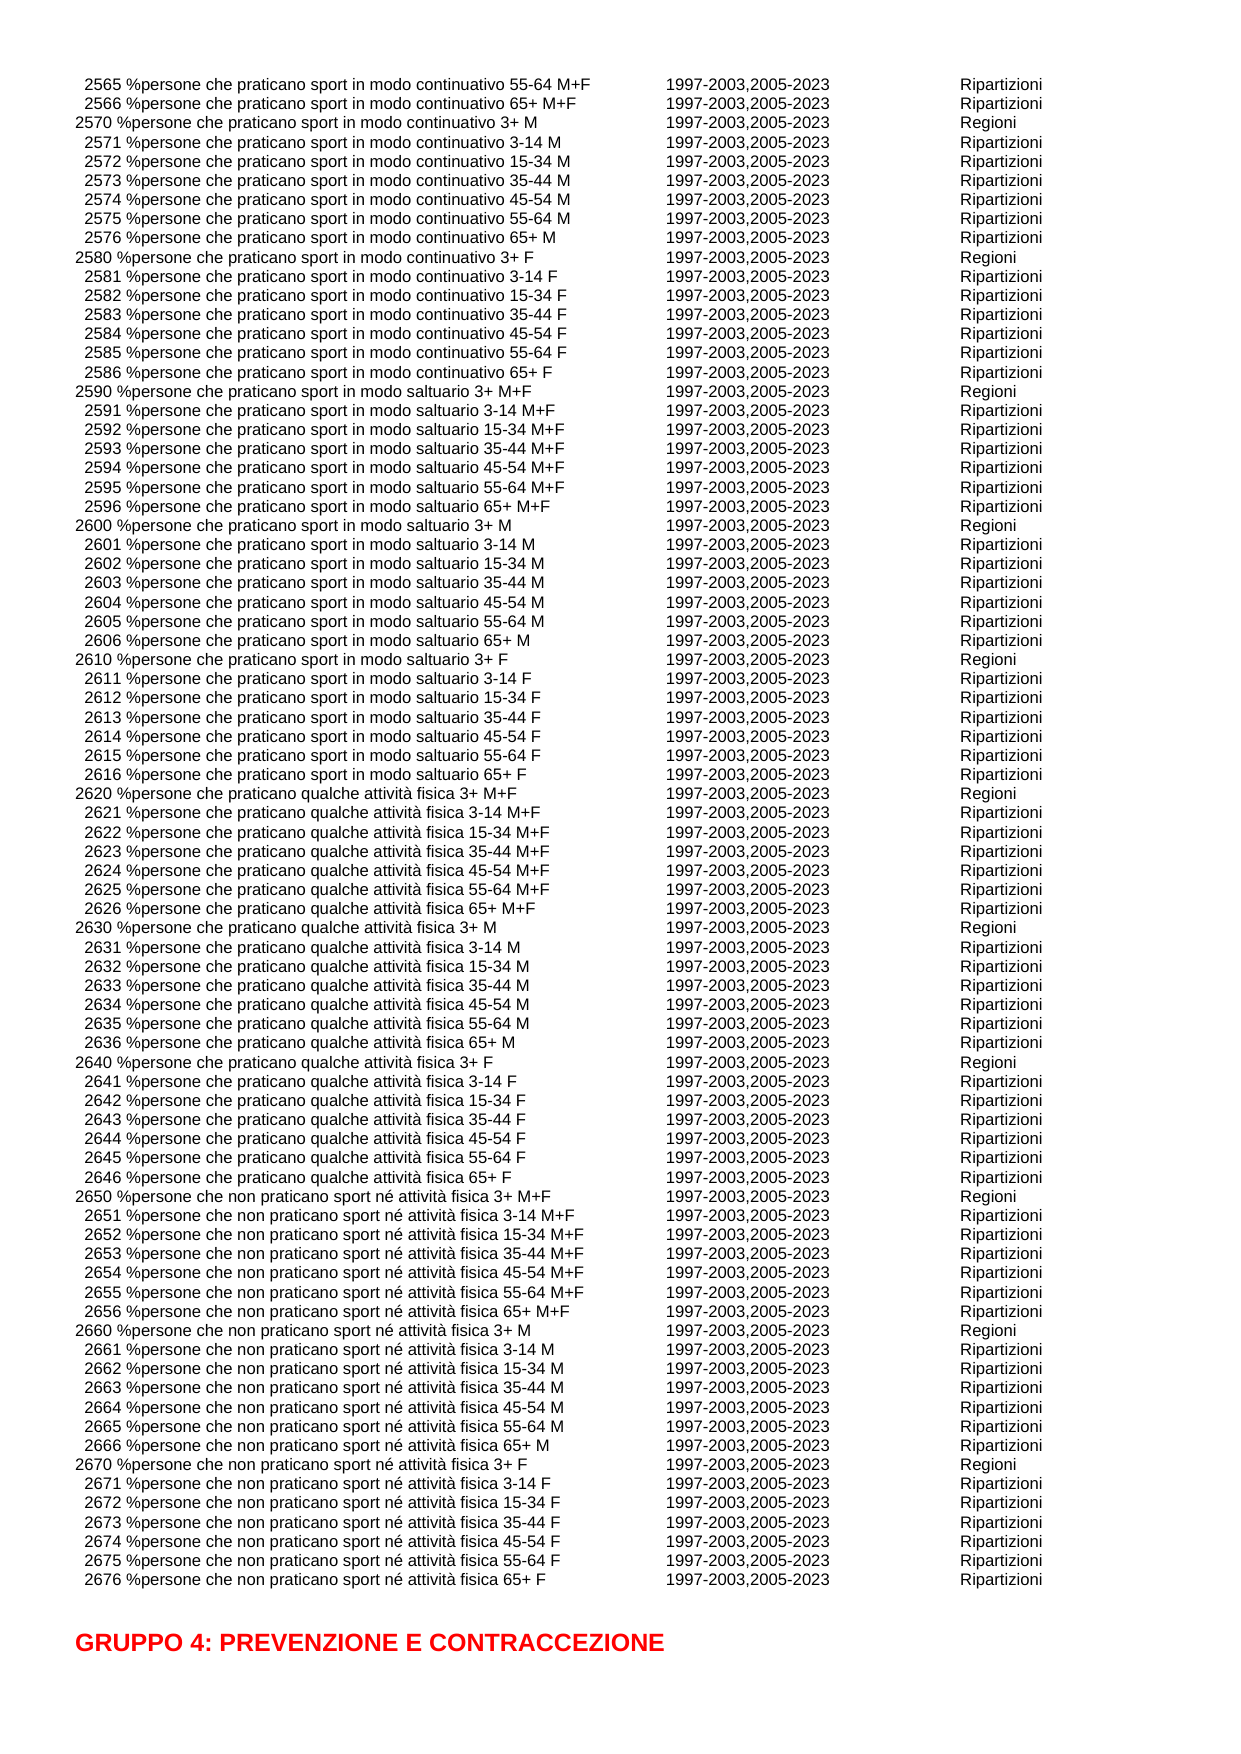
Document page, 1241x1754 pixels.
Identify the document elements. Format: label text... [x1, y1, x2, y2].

text 2594 %persone che praticano sport in modo saltuario 45-54 M+F 1997-2003,2005-2023 Ripartizioni [75, 458, 1165, 477]
text 2626 %persone che praticano qualche attività fisica 65+ M+F 1997-2003,2005-2023 Ripartizioni [75, 899, 1165, 918]
text 2602 %persone che praticano sport in modo saltuario 15- 1997-2003,2005-2023 Ripartizioni [75, 554, 1165, 573]
text 2665 %persone che non praticano sport né attività fisica 55- 1997-2003,2005-2023 Ripartizioni [75, 1417, 1165, 1436]
text 2653 %persone che non praticano sport né attività fisica 35-44 M+F 1997-2003,2005-2023 Ripartizioni [75, 1244, 1165, 1263]
text 2675 %persone che non praticano sport né attività fisica 55- 1997-2003,2005-2023 Ripartizioni [75, 1551, 1165, 1570]
text 2572 %persone che praticano sport in modo continuativo 15- 1997-2003,2005-2023 Ripartizioni [75, 152, 1165, 171]
text 2650 %persone che non praticano sport né attività fisica 3+ M+F 1997-2003,2005-2023 Regioni [75, 1187, 1165, 1206]
text 2612 %persone che praticano sport in modo saltuario 15- 1997-2003,2005-2023 Ripartizioni [75, 688, 1165, 707]
text 2645 %persone che praticano qualche attività fisica 55- 1997-2003,2005-2023 Ripartizioni [75, 1148, 1165, 1167]
text 2576 %persone che praticano sport in modo continuativo 65+ M 1997-2003,2005-2023 Ripartizioni [75, 228, 1165, 247]
text 2666 %persone che non praticano sport né attività fisica 65+ M 1997-2003,2005-2023 Ripartizioni [75, 1436, 1165, 1455]
text 2571 %persone che praticano sport in modo continuativo 3-14 M 1997-2003,2005-2023 Ripartizioni [75, 132, 1165, 152]
text 2606 %persone che praticano sport in modo saltuario 65+ M 1997-2003,2005-2023 Ripartizioni [75, 631, 1165, 650]
text 2592 %persone che praticano sport in modo saltuario 15-34 M+F 1997-2003,2005-2023 Ripartizioni [75, 420, 1165, 439]
text 2662 %persone che non praticano sport né attività fisica 15- 1997-2003,2005-2023 Ripartizioni [75, 1359, 1165, 1378]
text 2654 %persone che non praticano sport né attività fisica 45-54 M+F 1997-2003,2005-2023 Ripartizioni [75, 1263, 1165, 1282]
text 2631 %persone che praticano qualche attività fisica 3-14 M 1997-2003,2005-2023 Ripartizioni [75, 937, 1165, 957]
text 2595 %persone che praticano sport in modo saltuario 55-64 M+F 1997-2003,2005-2023 Ripartizioni [75, 477, 1165, 497]
text 2565 %persone che praticano sport in modo continuativo 55-64 M+F 1997-2003,2005-2023 Ripartizioni [75, 75, 1165, 94]
text 2671 %persone che non praticano sport né attività fisica 3-14 F 1997-2003,2005-2023 Ripartizioni [75, 1474, 1165, 1493]
text 2633 %persone che praticano qualche attività fisica 35- 1997-2003,2005-2023 Ripartizioni [75, 976, 1165, 995]
text 2622 %persone che praticano qualche attività fisica 15-34 M+F 1997-2003,2005-2023 Ripartizioni [75, 822, 1165, 842]
text 2581 %persone che praticano sport in modo continuativo 3-14 F 1997-2003,2005-2023 Ripartizioni [75, 267, 1165, 286]
text 2634 %persone che praticano qualche attività fisica 45- 1997-2003,2005-2023 Ripartizioni [75, 995, 1165, 1014]
text 2614 %persone che praticano sport in modo saltuario 45- 1997-2003,2005-2023 Ripartizioni [75, 727, 1165, 746]
text 2623 %persone che praticano qualche attività fisica 35-44 M+F 1997-2003,2005-2023 Ripartizioni [75, 842, 1165, 861]
text 2620 %persone che praticano qualche attività fisica 3+ M+F 1997-2003,2005-2023 Regioni [75, 784, 1165, 803]
text 2624 %persone che praticano qualche attività fisica 45-54 M+F 1997-2003,2005-2023 Ripartizioni [75, 861, 1165, 880]
text 2672 %persone che non praticano sport né attività fisica 15- 1997-2003,2005-2023 Ripartizioni [75, 1493, 1165, 1512]
text 2590 %persone che praticano sport in modo saltuario 3+ M+F 1997-2003,2005-2023 Regioni [75, 382, 1165, 401]
text 2674 %persone che non praticano sport né attività fisica 45- 1997-2003,2005-2023 Ripartizioni [75, 1532, 1165, 1551]
text 2670 %persone che non praticano sport né attività fisica 3+ F 1997-2003,2005-2023 Regioni [75, 1455, 1165, 1474]
text 2655 %persone che non praticano sport né attività fisica 55-64 M+F 1997-2003,2005-2023 Ripartizioni [75, 1282, 1165, 1302]
text 2625 %persone che praticano qualche attività fisica 55-64 M+F 1997-2003,2005-2023 Ripartizioni [75, 880, 1165, 899]
text 2660 %persone che non praticano sport né attività fisica 3+ M 1997-2003,2005-2023 Regioni [75, 1321, 1165, 1340]
text 2664 %persone che non praticano sport né attività fisica 45- 1997-2003,2005-2023 Ripartizioni [75, 1397, 1165, 1417]
text 2632 %persone che praticano qualche attività fisica 15- 1997-2003,2005-2023 Ripartizioni [75, 957, 1165, 976]
text 2635 %persone che praticano qualche attività fisica 55- 1997-2003,2005-2023 Ripartizioni [75, 1014, 1165, 1033]
text 2605 %persone che praticano sport in modo saltuario 55- 1997-2003,2005-2023 Ripartizioni [75, 612, 1165, 631]
text 2640 %persone che praticano qualche attività fisica 3+ F 1997-2003,2005-2023 Regioni [75, 1052, 1165, 1072]
text 2621 %persone che praticano qualche attività fisica 3-14 M+F 1997-2003,2005-2023 Ripartizioni [75, 803, 1165, 822]
text 2673 %persone che non praticano sport né attività fisica 35- 1997-2003,2005-2023 Ripartizioni [75, 1512, 1165, 1532]
text 2661 %persone che non praticano sport né attività fisica 3-14 M 1997-2003,2005-2023 Ripartizioni [75, 1340, 1165, 1359]
text 2582 %persone che praticano sport in modo continuativo 15- 1997-2003,2005-2023 Ripartizioni [75, 286, 1165, 305]
text 2575 %persone che praticano sport in modo continuativo 55- 1997-2003,2005-2023 Ripartizioni [75, 209, 1165, 228]
text 2630 %persone che praticano qualche attività fisica 3+ M 1997-2003,2005-2023 Regioni [75, 918, 1165, 937]
text 2646 %persone che praticano qualche attività fisica 65+ F 1997-2003,2005-2023 Ripartizioni [75, 1167, 1165, 1187]
text 2570 %persone che praticano sport in modo continuativo 3+ M 1997-2003,2005-2023 Regioni [75, 113, 1165, 132]
text 2566 %persone che praticano sport in modo continuativo 65+ M+F 1997-2003,2005-2023 Ripartizioni [75, 94, 1165, 113]
text 2656 %persone che non praticano sport né attività fisica 65+ M+F 1997-2003,2005-2023 Ripartizioni [75, 1302, 1165, 1321]
text 2591 %persone che praticano sport in modo saltuario 3-14 M+F 1997-2003,2005-2023 Ripartizioni [75, 401, 1165, 420]
text 2604 %persone che praticano sport in modo saltuario 45- 1997-2003,2005-2023 Ripartizioni [75, 592, 1165, 612]
text 2652 %persone che non praticano sport né attività fisica 15-34 M+F 1997-2003,2005-2023 Ripartizioni [75, 1225, 1165, 1244]
text 2636 %persone che praticano qualche attività fisica 65+ M 1997-2003,2005-2023 Ripartizioni [75, 1033, 1165, 1052]
text 2593 %persone che praticano sport in modo saltuario 35-44 M+F 1997-2003,2005-2023 Ripartizioni [75, 439, 1165, 458]
text 2584 %persone che praticano sport in modo continuativo 45- 1997-2003,2005-2023 Ripartizioni [75, 324, 1165, 343]
text 2603 %persone che praticano sport in modo saltuario 35- 1997-2003,2005-2023 Ripartizioni [75, 573, 1165, 592]
text 2641 %persone che praticano qualche attività fisica 3-14 F 1997-2003,2005-2023 Ripartizioni [75, 1072, 1165, 1091]
text 2644 %persone che praticano qualche attività fisica 45- 1997-2003,2005-2023 Ripartizioni [75, 1129, 1165, 1148]
text 2586 %persone che praticano sport in modo continuativo 65+ F 1997-2003,2005-2023 Ripartizioni [75, 362, 1165, 382]
text 2601 %persone che praticano sport in modo saltuario 3-14 M 1997-2003,2005-2023 Ripartizioni [75, 535, 1165, 554]
text 2676 %persone che non praticano sport né attività fisica 65+ F 1997-2003,2005-2023 Ripartizioni [75, 1570, 1165, 1589]
text 2600 %persone che praticano sport in modo saltuario 3+ M 1997-2003,2005-2023 Regioni [75, 516, 1165, 535]
text 2580 %persone che praticano sport in modo continuativo 3+ F 1997-2003,2005-2023 Regioni [75, 247, 1165, 267]
text 2596 %persone che praticano sport in modo saltuario 65+ M+F 1997-2003,2005-2023 Ripartizioni [75, 497, 1165, 516]
text 2613 %persone che praticano sport in modo saltuario 35- 1997-2003,2005-2023 Ripartizioni [75, 707, 1165, 727]
text 2616 %persone che praticano sport in modo saltuario 65+ F 1997-2003,2005-2023 Ripartizioni [75, 765, 1165, 784]
text 2583 %persone che praticano sport in modo continuativo 35- 1997-2003,2005-2023 Ripartizioni [75, 305, 1165, 324]
text 2585 %persone che praticano sport in modo continuativo 55- 1997-2003,2005-2023 Ripartizioni [75, 343, 1165, 362]
text 2642 %persone che praticano qualche attività fisica 15- 1997-2003,2005-2023 Ripartizioni [75, 1091, 1165, 1110]
text 2610 %persone che praticano sport in modo saltuario 3+ F 1997-2003,2005-2023 Regioni [75, 650, 1165, 669]
text 2663 %persone che non praticano sport né attività fisica 35- 1997-2003,2005-2023 Ripartizioni [75, 1378, 1165, 1397]
text 2651 %persone che non praticano sport né attività fisica 3-14 M+F 1997-2003,2005-2023 Ripartizioni [75, 1206, 1165, 1225]
text 2611 %persone che praticano sport in modo saltuario 3-14 F 1997-2003,2005-2023 Ripartizioni [75, 669, 1165, 688]
text GRUPPO 4: PREVENZIONE E CONTRACCEZIONE [75, 1627, 1165, 1656]
text 2573 %persone che praticano sport in modo continuativo 35- 1997-2003,2005-2023 Ripartizioni [75, 171, 1165, 190]
text 2574 %persone che praticano sport in modo continuativo 45- 1997-2003,2005-2023 Ripartizioni [75, 190, 1165, 209]
text 2643 %persone che praticano qualche attività fisica 35- 1997-2003,2005-2023 Ripartizioni [75, 1110, 1165, 1129]
text 2615 %persone che praticano sport in modo saltuario 55- 1997-2003,2005-2023 Ripartizioni [75, 746, 1165, 765]
